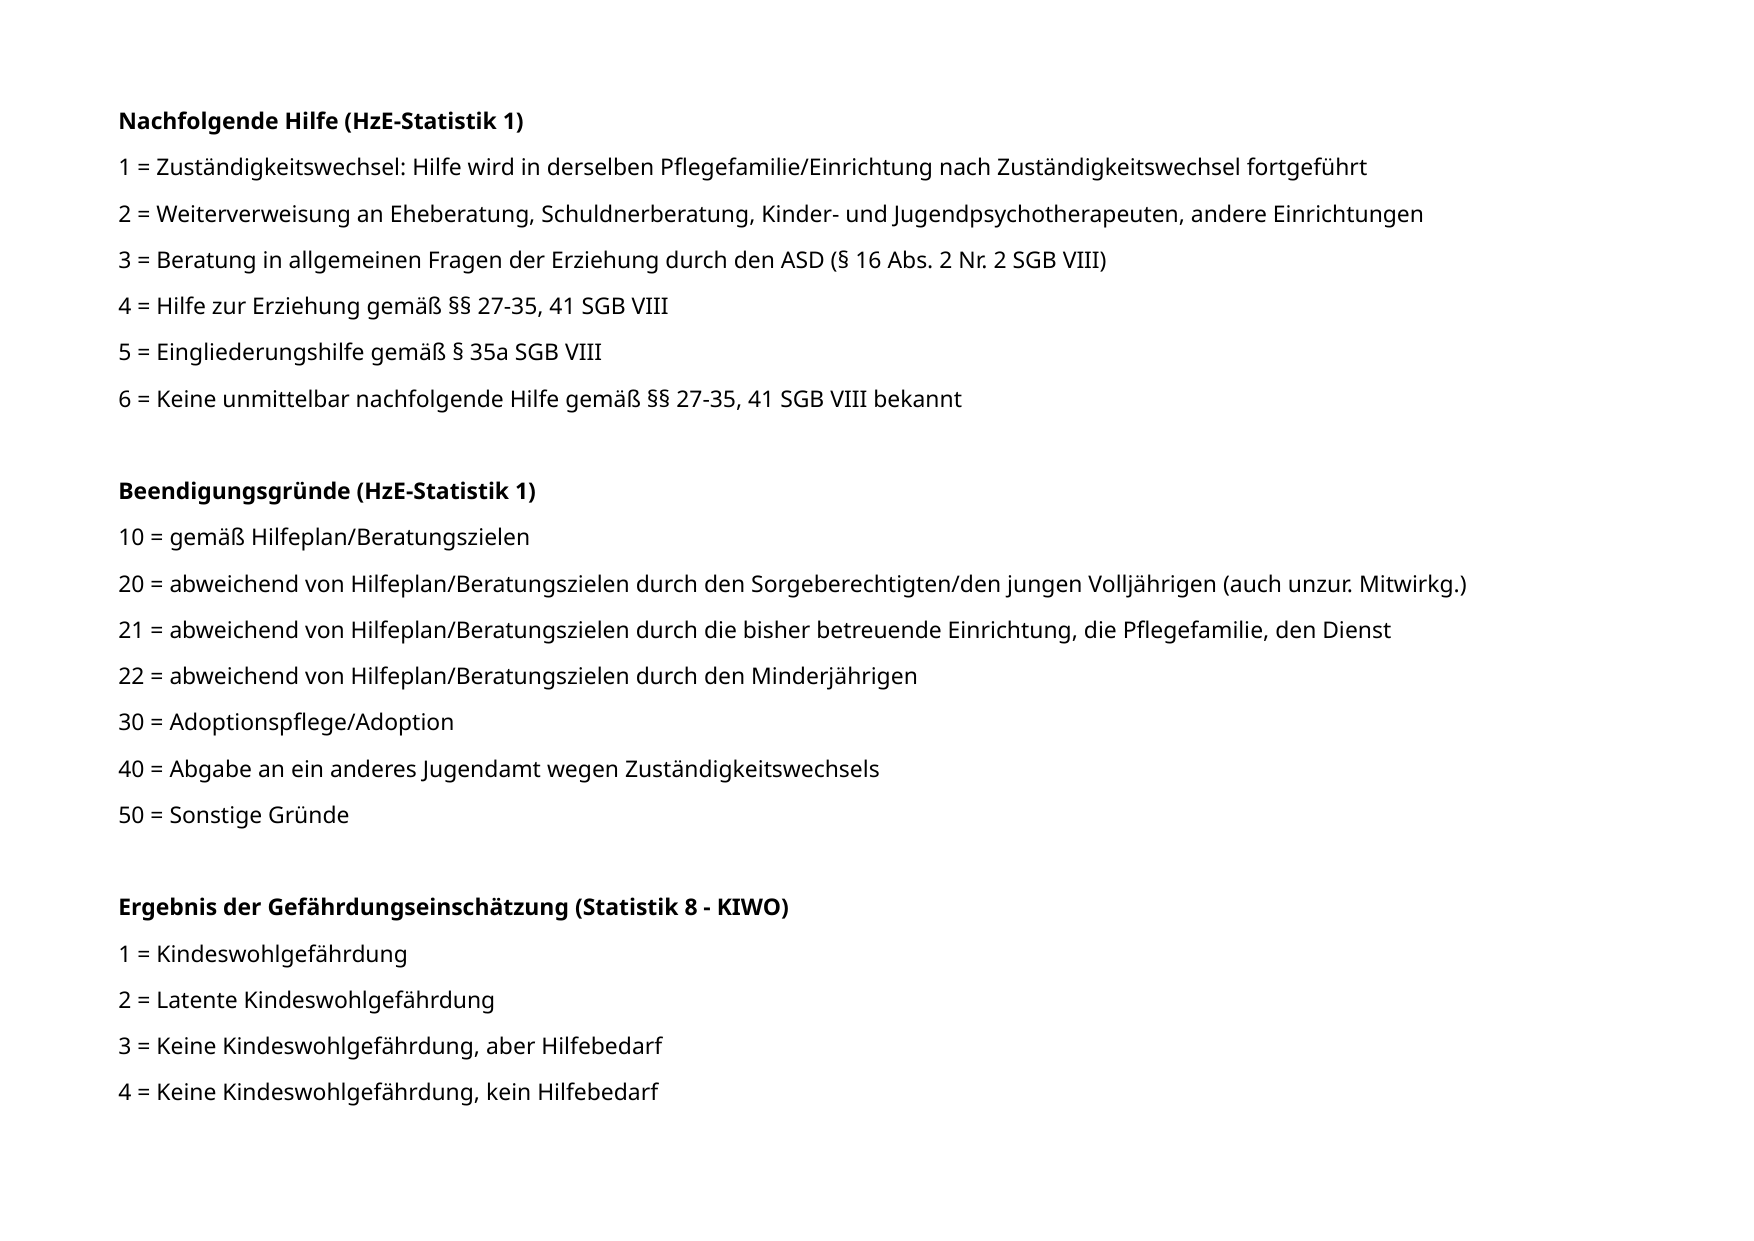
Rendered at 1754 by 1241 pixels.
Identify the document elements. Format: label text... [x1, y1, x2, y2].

text 4 = Hilfe zur Erziehung gemäß §§ 27-35, 41 SGB VIII [118, 290, 1636, 321]
text 40 = Abgabe an ein anderes Jugendamt wegen Zuständigkeitswechsels [118, 753, 1636, 784]
text 6 = Keine unmittelbar nachfolgende Hilfe gemäß §§ 27-35, 41 SGB VIII bekannt [118, 383, 1636, 414]
text 22 = abweichend von Hilfeplan/Beratungszielen durch den Minderjährigen [118, 660, 1636, 691]
text 3 = Keine Kindeswohlgefährdung, aber Hilfebedarf [118, 1030, 1636, 1061]
text Ergebnis der Gefährdungseinschätzung (Statistik 8 - KIWO) [118, 891, 1636, 923]
text 21 = abweichend von Hilfeplan/Beratungszielen durch die bisher betreuende Einrichtung, die Pflegefamilie, den Dienst [118, 614, 1636, 645]
text 30 = Adoptionspflege/Adoption [118, 706, 1636, 738]
text 20 = abweichend von Hilfeplan/Beratungszielen durch den Sorgeberechtigten/den jungen Volljährigen (auch unzur. Mitwirkg.) [118, 568, 1636, 599]
text 2 = Weiterverweisung an Eheberatung, Schuldnerberatung, Kinder- und Jugendpsychotherapeuten, andere Einrichtungen [118, 198, 1636, 229]
text 2 = Latente Kindeswohlgefährdung [118, 984, 1636, 1015]
text 3 = Beratung in allgemeinen Fragen der Erziehung durch den ASD (§ 16 Abs. 2 Nr. 2 SGB VIII) [118, 244, 1636, 275]
text 5 = Eingliederungshilfe gemäß § 35a SGB VIII [118, 336, 1636, 368]
text Beendigungsgründe (HzE-Statistik 1) [118, 475, 1636, 506]
text 1 = Kindeswohlgefährdung [118, 938, 1636, 969]
text 50 = Sonstige Gründe [118, 799, 1636, 830]
text Nachfolgende Hilfe (HzE-Statistik 1) [118, 105, 1636, 136]
text 10 = gemäß Hilfeplan/Beratungszielen [118, 521, 1636, 553]
text 1 = Zuständigkeitswechsel: Hilfe wird in derselben Pflegefamilie/Einrichtung nach Zuständigkeitswechsel fortgeführt [118, 151, 1636, 183]
text 4 = Keine Kindeswohlgefährdung, kein Hilfebedarf [118, 1076, 1636, 1108]
